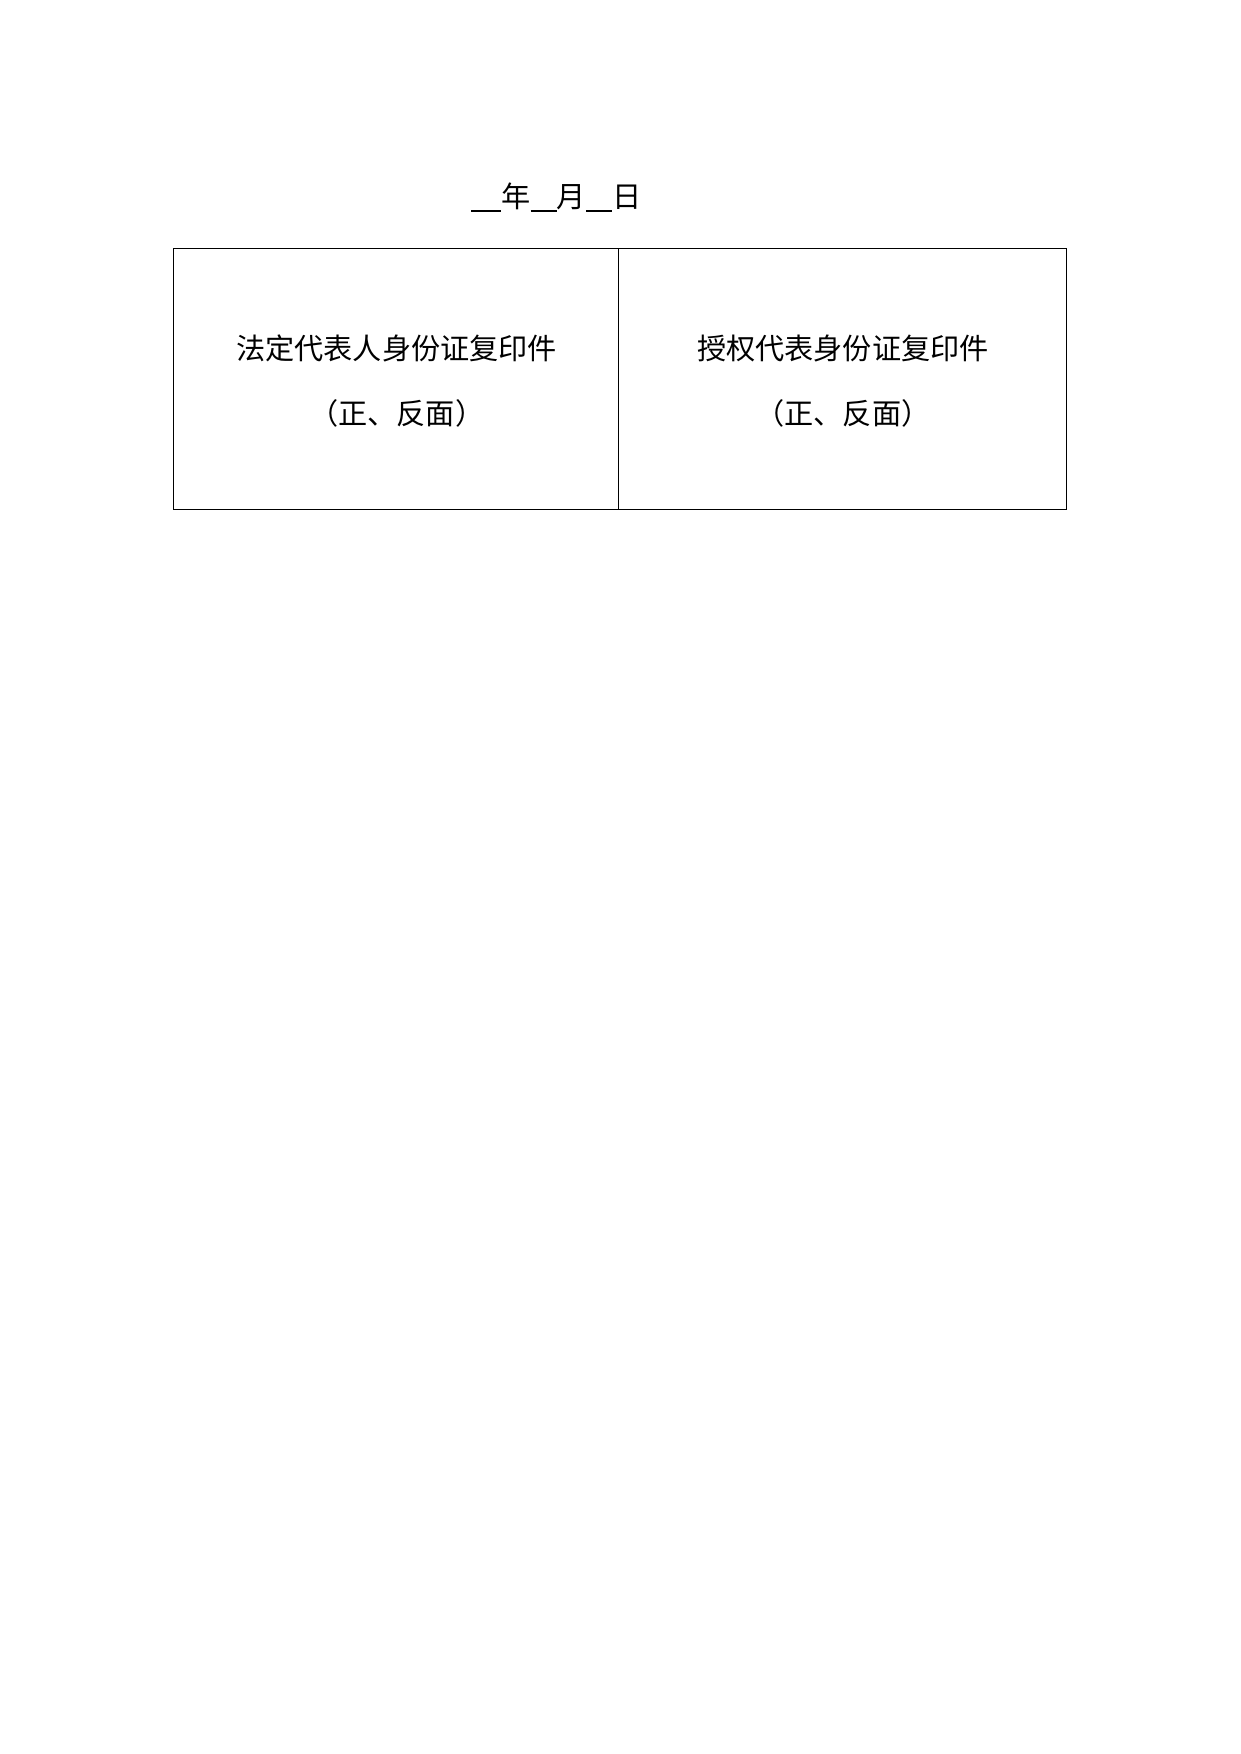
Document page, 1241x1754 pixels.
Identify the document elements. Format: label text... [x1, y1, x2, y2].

text 年 月 日 [148, 162, 1093, 227]
table_header 法定代表人身份证复印件 （正、反面） [174, 249, 618, 509]
table_header 授权代表身份证复印件 （正、反面） [619, 249, 1066, 509]
